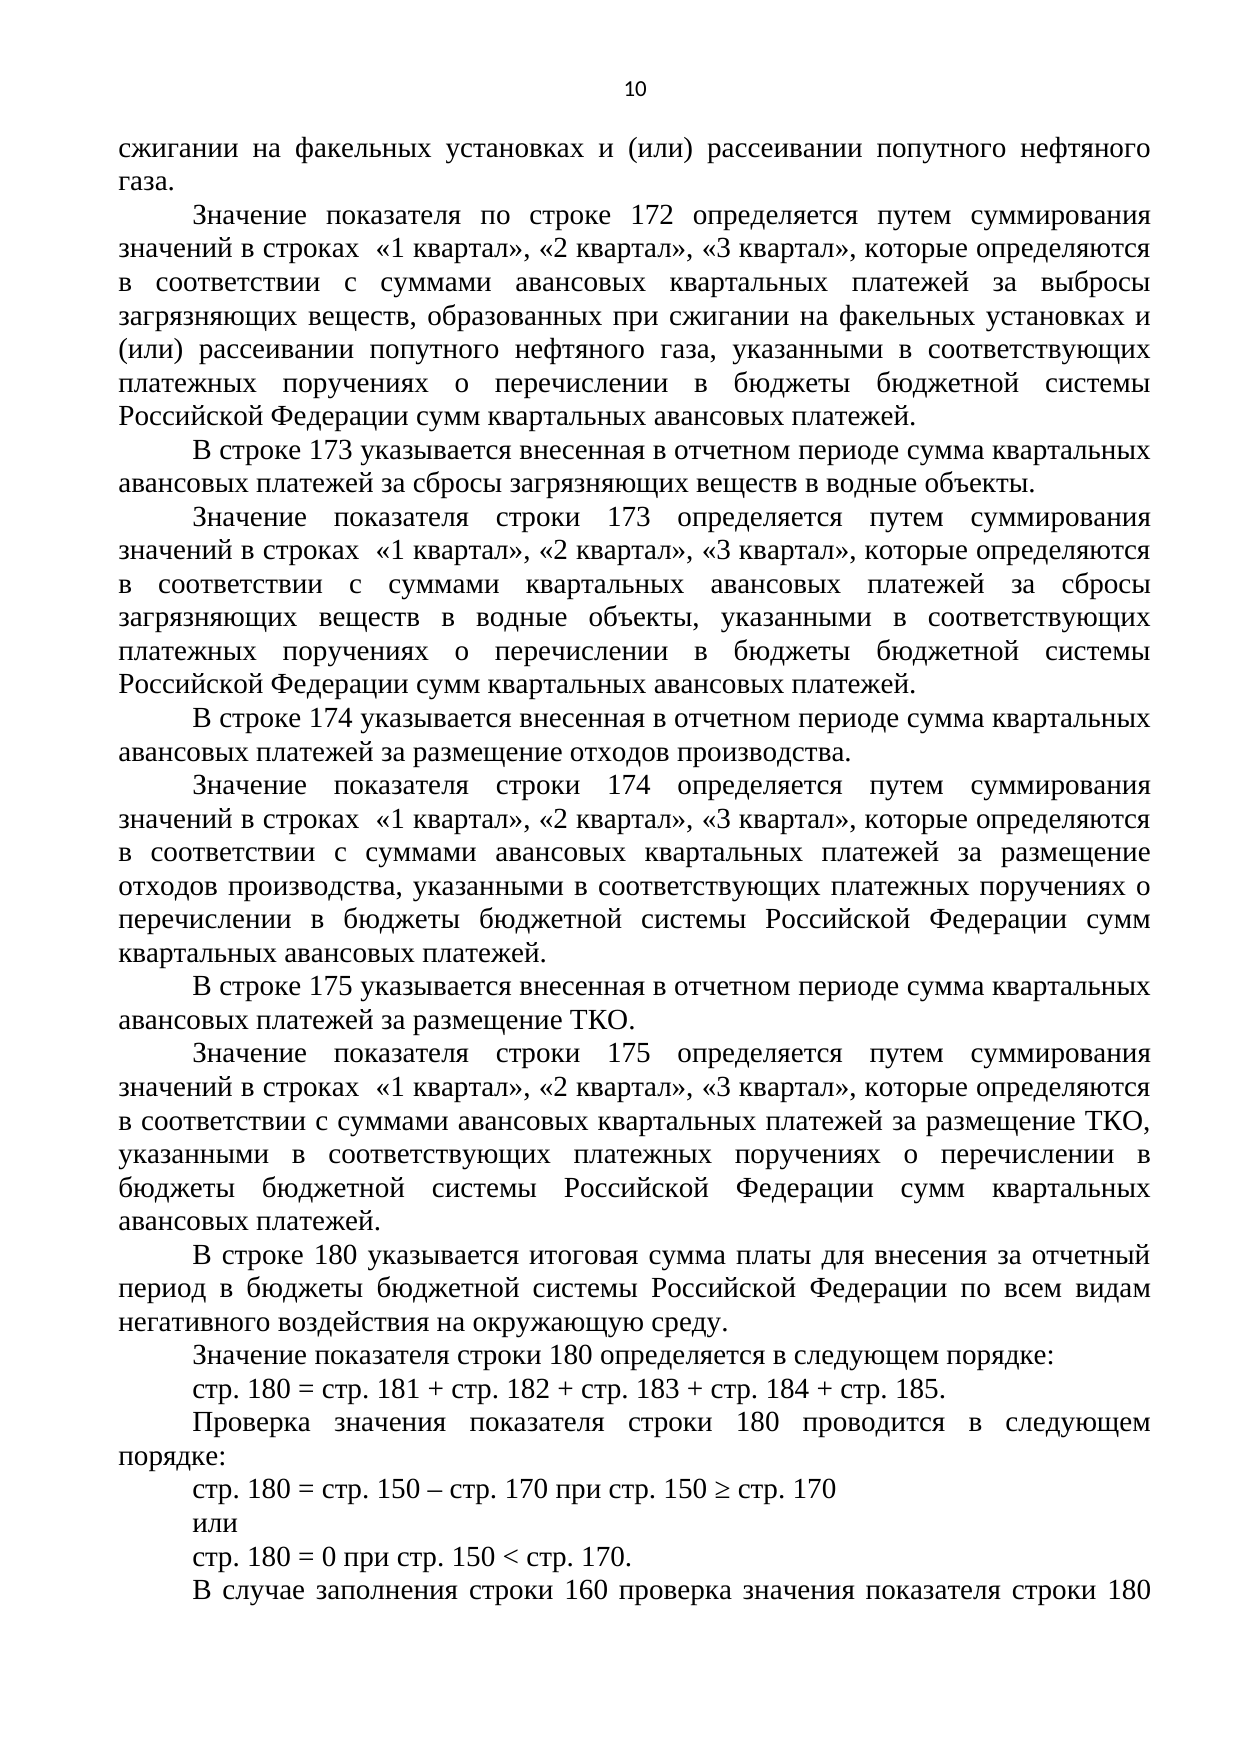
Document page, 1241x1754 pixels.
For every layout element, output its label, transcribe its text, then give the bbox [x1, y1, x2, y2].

text стр. 180 = стр. 150 – стр. 170 при стр. 150 ≥ стр. 170 [118, 1472, 1152, 1505]
text Проверка значения показателя строки 180 проводится в следующем порядке: [118, 1404, 1152, 1472]
text Значение показателя строки 180 определяется в следующем порядке: [118, 1337, 1152, 1371]
text Значение показателя строки 174 определяется путем суммирования значений в строках «1 квартал», «2 квартал», «3 квартал», которые определяются в соответствии с суммами авансовых квартальных платежей за размещение отходов производства, указанными в соответствующих платежных поручениях о перечислении в бюджеты бюджетной системы Российской Федерации сумм квартальных авансовых платежей. [118, 767, 1152, 968]
text Значение показателя строки 175 определяется путем суммирования значений в строках «1 квартал», «2 квартал», «3 квартал», которые определяются в соответствии с суммами авансовых квартальных платежей за размещение ТКО, указанными в соответствующих платежных поручениях о перечислении в бюджеты бюджетной системы Российской Федерации сумм квартальных авансовых платежей. [118, 1036, 1152, 1237]
text или [118, 1505, 1152, 1539]
text Значение показателя строки 173 определяется путем суммирования значений в строках «1 квартал», «2 квартал», «3 квартал», которые определяются в соответствии с суммами квартальных авансовых платежей за сбросы загрязняющих веществ в водные объекты, указанными в соответствующих платежных поручениях о перечислении в бюджеты бюджетной системы Российской Федерации сумм квартальных авансовых платежей. [118, 499, 1152, 700]
text стр. 180 = стр. 181 + стр. 182 + стр. 183 + стр. 184 + стр. 185. [118, 1371, 1152, 1404]
text В строке 173 указывается внесенная в отчетном периоде сумма квартальных авансовых платежей за сбросы загрязняющих веществ в водные объекты. [118, 432, 1152, 499]
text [118, 130, 1152, 197]
text В строке 174 указывается внесенная в отчетном периоде сумма квартальных авансовых платежей за размещение отходов производства. [118, 700, 1152, 767]
text В строке 175 указывается внесенная в отчетном периоде сумма квартальных авансовых платежей за размещение ТКО. [118, 968, 1152, 1036]
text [118, 1572, 1152, 1606]
text стр. 180 = 0 при стр. 150 < стр. 170. [118, 1539, 1152, 1572]
text Значение показателя по строке 172 определяется путем суммирования значений в строках «1 квартал», «2 квартал», «3 квартал», которые определяются в соответствии с суммами авансовых квартальных платежей за выбросы загрязняющих веществ, образованных при сжигании на факельных установках и (или) рассеивании попутного нефтяного газа, указанными в соответствующих платежных поручениях о перечислении в бюджеты бюджетной системы Российской Федерации сумм квартальных авансовых платежей. [118, 197, 1152, 432]
text В строке 180 указывается итоговая сумма платы для внесения за отчетный период в бюджеты бюджетной системы Российской Федерации по всем видам негативного воздействия на окружающую среду. [118, 1237, 1152, 1337]
